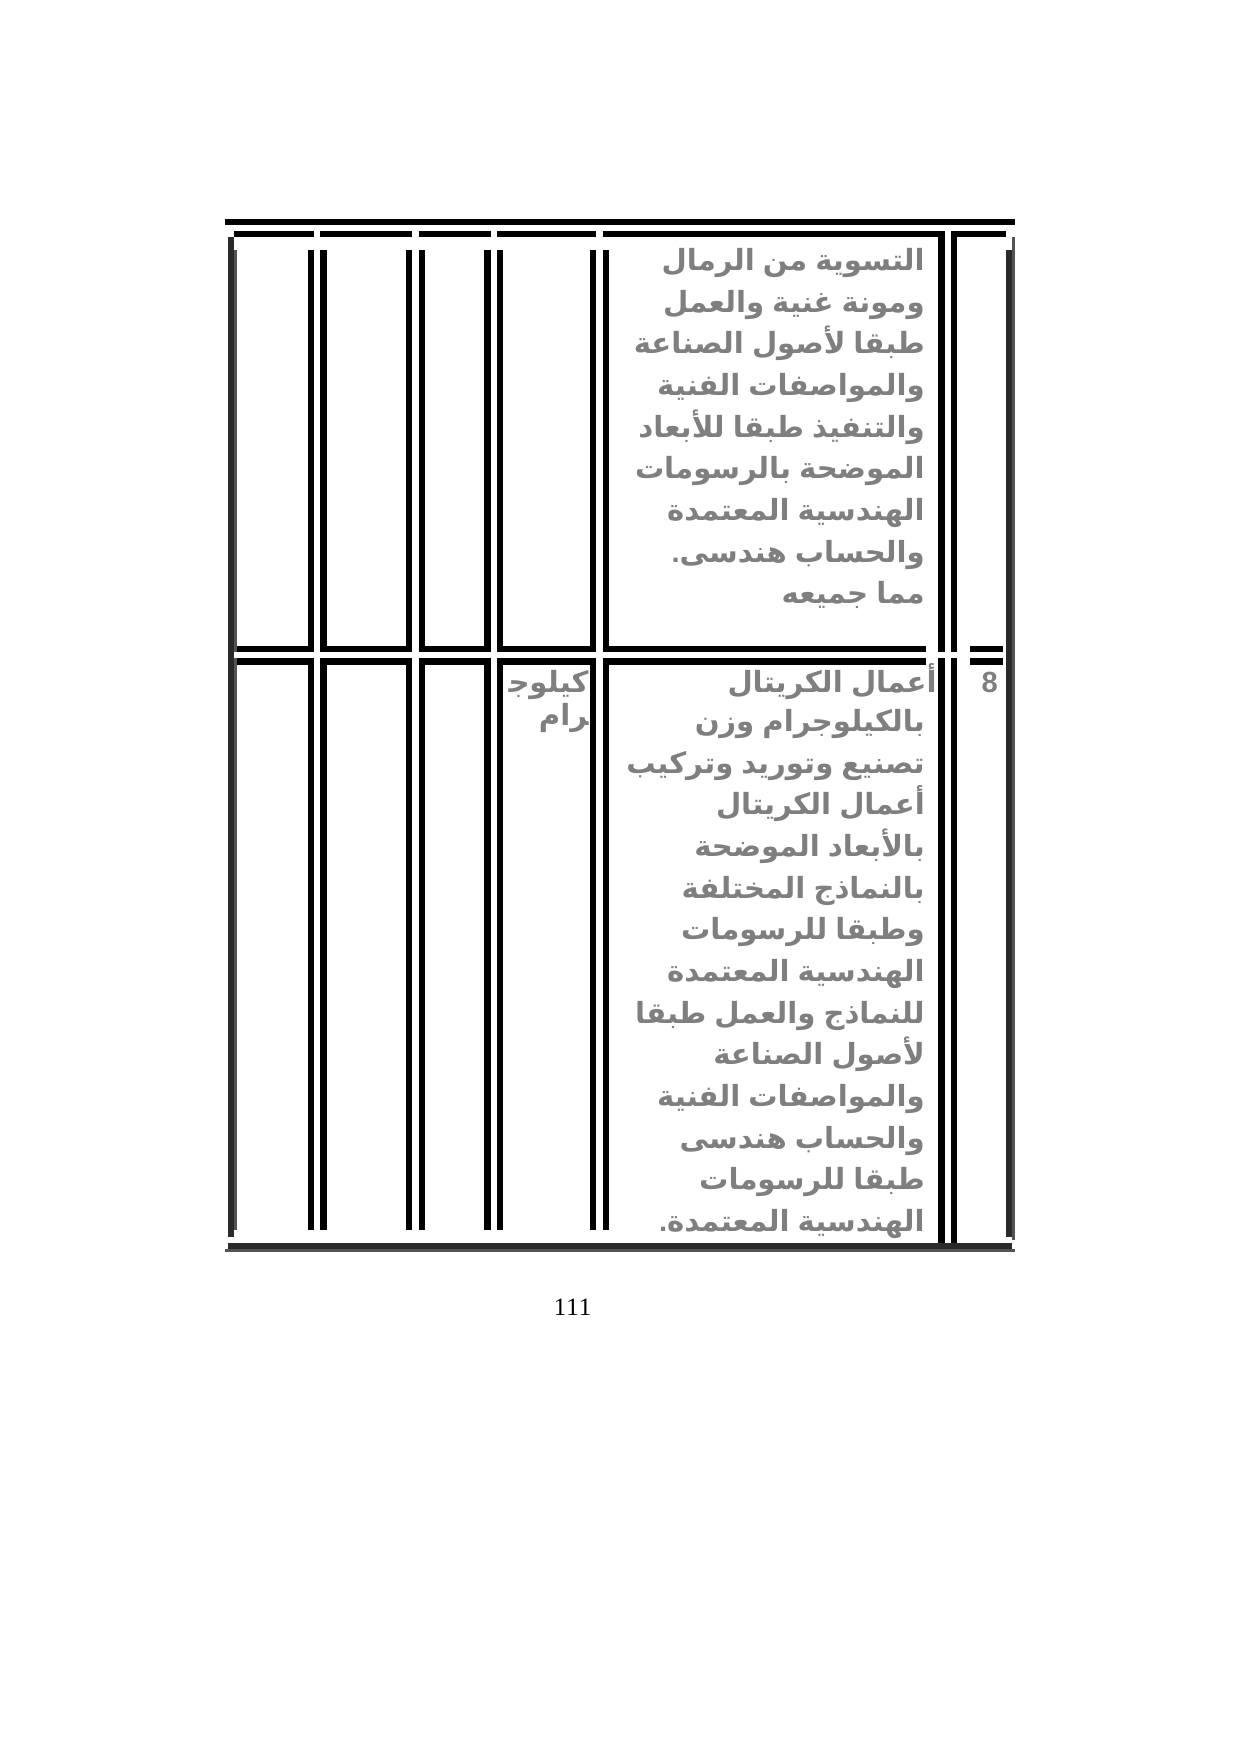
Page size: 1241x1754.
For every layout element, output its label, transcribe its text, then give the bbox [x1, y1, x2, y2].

table_cell كيلوجرام [494, 646, 599, 1240]
table_cell متر مربع [494, 225, 599, 646]
table_cell 7 [948, 225, 1009, 646]
table_cell 8 [948, 646, 1009, 1240]
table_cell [600, 225, 948, 646]
table_cell [415, 646, 494, 1240]
table_cell [317, 646, 415, 1240]
table_cell [231, 646, 317, 1240]
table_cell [600, 646, 948, 1240]
table_cell [415, 225, 494, 646]
table_cell [231, 225, 317, 646]
table_cell [317, 225, 415, 646]
